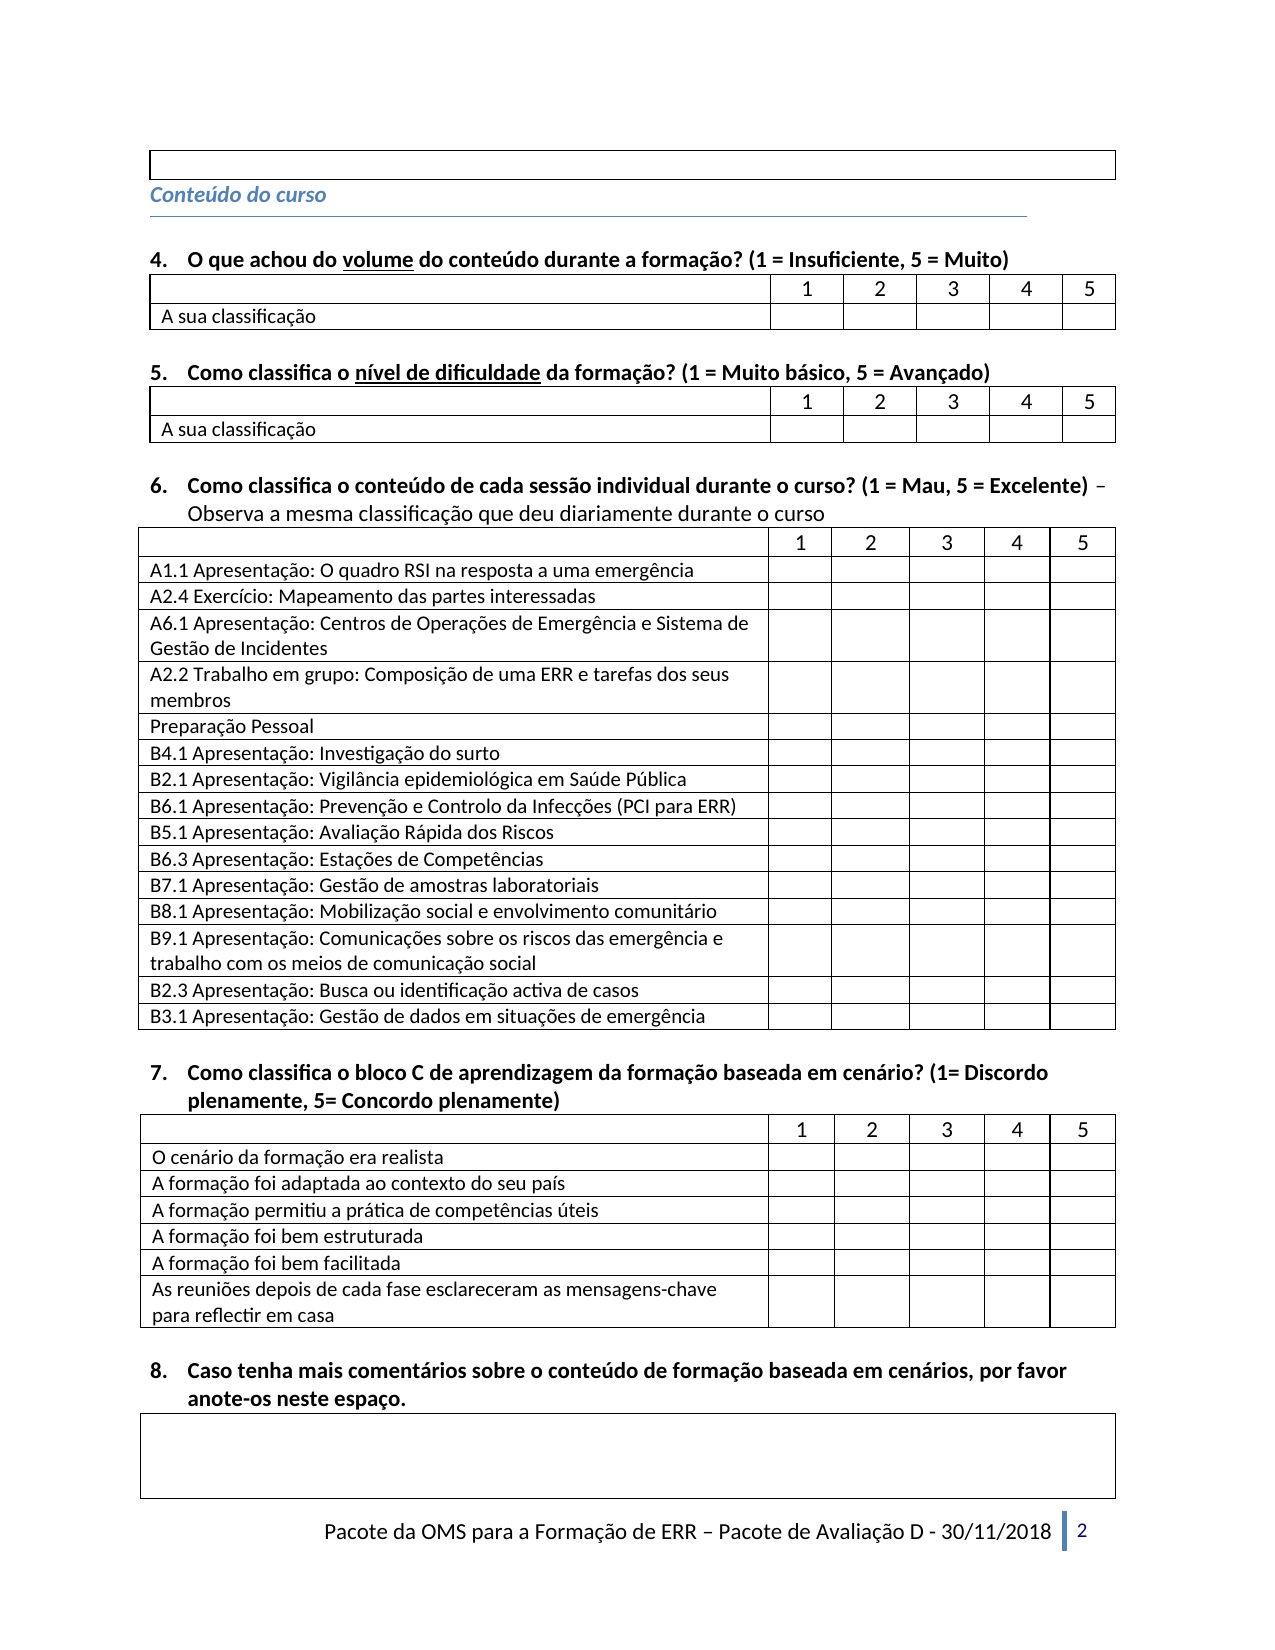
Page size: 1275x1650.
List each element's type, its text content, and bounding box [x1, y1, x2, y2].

table_cell A formação foi adaptada ao contexto do seu país [141, 1171, 768, 1196]
table_cell [1051, 1171, 1115, 1196]
table_header 4 [990, 275, 1062, 303]
table_cell [769, 1224, 834, 1249]
table_cell [835, 1224, 909, 1249]
table_cell [832, 766, 909, 792]
table_cell B3.1 Apresentação: Gestão de dados em situações de emergência [139, 1004, 768, 1029]
list Como classifica o bloco C de aprendizagem da formação baseada em cenário? (1= Discordo plenamente, 5= Concordo plenamente) [150, 1058, 1125, 1114]
table_cell [910, 899, 984, 924]
table_cell [769, 846, 831, 871]
table_cell [985, 1250, 1049, 1275]
table_header 2 [844, 387, 916, 415]
table_cell [832, 846, 909, 871]
table_cell [910, 872, 984, 898]
table_cell [1051, 977, 1115, 1002]
table_header 3 [917, 387, 989, 415]
table_cell [985, 610, 1049, 661]
table_cell [769, 1197, 834, 1222]
table_cell [769, 1171, 834, 1196]
table_cell [769, 899, 831, 924]
table_cell [910, 766, 984, 792]
table_header [139, 528, 768, 556]
table_header [151, 387, 770, 415]
table_cell [835, 1250, 909, 1275]
table_cell [910, 1004, 984, 1029]
table_cell [832, 819, 909, 845]
table_cell [985, 662, 1049, 712]
table_cell [1051, 714, 1115, 739]
table_header [141, 1414, 1115, 1497]
table_cell [1063, 304, 1115, 329]
table_cell A formação foi bem facilitada [141, 1250, 768, 1275]
table_header 3 [910, 528, 984, 556]
table_cell [771, 304, 843, 329]
table_cell [769, 714, 831, 739]
table_cell A sua classificação [151, 304, 770, 329]
table_cell [910, 557, 984, 582]
table_cell A2.4 Exercício: Mapeamento das partes interessadas [139, 583, 768, 609]
table_header 5 [1063, 387, 1115, 415]
table_cell [910, 1224, 984, 1249]
table_cell [910, 846, 984, 871]
table_cell [769, 662, 831, 712]
table_cell [910, 610, 984, 661]
list Como classifica o nível de dificuldade da formação? (1 = Muito básico, 5 = Avançado) [150, 358, 1125, 386]
table_cell [990, 304, 1062, 329]
table_cell [769, 740, 831, 765]
table_cell [769, 1004, 831, 1029]
table_cell [917, 304, 989, 329]
table_cell [985, 1171, 1049, 1196]
table_cell [1051, 819, 1115, 845]
table_cell [910, 1250, 984, 1275]
text Conteúdo do curso [150, 180, 1027, 216]
table_cell [1051, 583, 1115, 609]
table_header 4 [990, 387, 1062, 415]
table_cell [1051, 1144, 1115, 1169]
table_cell O cenário da formação era realista [141, 1144, 768, 1169]
table_cell [910, 1171, 984, 1196]
table_cell [1051, 925, 1115, 976]
table_cell [832, 662, 909, 712]
table_cell A sua classificação [151, 416, 770, 442]
table_header 5 [1051, 528, 1115, 556]
table_cell [832, 740, 909, 765]
table_cell [832, 872, 909, 898]
table_cell [844, 416, 916, 442]
table_cell [985, 583, 1049, 609]
table_cell [769, 872, 831, 898]
table_header 2 [832, 528, 909, 556]
table_cell [1051, 1004, 1115, 1029]
table_cell [1051, 1276, 1115, 1327]
table_cell [832, 899, 909, 924]
table_cell [769, 1144, 834, 1169]
table_cell [1051, 872, 1115, 898]
table_cell [985, 1144, 1049, 1169]
table_cell A2.2 Trabalho em grupo: Composição de uma ERR e tarefas dos seus membros [139, 662, 768, 712]
table_cell A formação foi bem estruturada [141, 1224, 768, 1249]
table_cell [1051, 846, 1115, 871]
table_cell [985, 557, 1049, 582]
table_cell [1051, 662, 1115, 712]
table_cell As reuniões depois de cada fase esclareceram as mensagens-chave para reflectir em casa [141, 1276, 768, 1327]
table_header 5 [1051, 1115, 1115, 1143]
table_header 4 [985, 1115, 1049, 1143]
table_cell [985, 819, 1049, 845]
table_cell B2.3 Apresentação: Busca ou identificação activa de casos [139, 977, 768, 1002]
table_cell [910, 740, 984, 765]
table_cell [985, 899, 1049, 924]
table_cell [985, 846, 1049, 871]
table_cell [769, 557, 831, 582]
table_cell [910, 1144, 984, 1169]
table_header 1 [769, 528, 831, 556]
table_cell [835, 1144, 909, 1169]
table_cell [910, 583, 984, 609]
table_cell [1051, 1197, 1115, 1222]
table_cell [985, 925, 1049, 976]
table_cell [832, 793, 909, 818]
table_cell [769, 610, 831, 661]
table_cell B4.1 Apresentação: Investigação do surto [139, 740, 768, 765]
table_header 1 [771, 387, 843, 415]
table_cell [835, 1197, 909, 1222]
table_cell [769, 925, 831, 976]
table_header 3 [917, 275, 989, 303]
table_header [151, 151, 1115, 179]
table_cell B7.1 Apresentação: Gestão de amostras laboratoriais [139, 872, 768, 898]
table_cell B6.3 Apresentação: Estações de Competências [139, 846, 768, 871]
table_cell [990, 416, 1062, 442]
table_cell [769, 819, 831, 845]
table_cell [985, 1276, 1049, 1327]
table_cell [1051, 899, 1115, 924]
table_header 1 [771, 275, 843, 303]
table_header 3 [910, 1115, 984, 1143]
table_cell [910, 1197, 984, 1222]
table_cell [910, 793, 984, 818]
table_cell A6.1 Apresentação: Centros de Operações de Emergência e Sistema de Gestão de Incidentes [139, 610, 768, 661]
list Caso tenha mais comentários sobre o conteúdo de formação baseada em cenários, por favor anote-os neste espaço. [150, 1356, 1125, 1412]
table_cell B8.1 Apresentação: Mobilização social e envolvimento comunitário [139, 899, 768, 924]
table_cell [910, 1276, 984, 1327]
table_cell [769, 1250, 834, 1275]
table_cell Preparação Pessoal [139, 714, 768, 739]
table_cell [985, 740, 1049, 765]
table_cell [1051, 610, 1115, 661]
list Como classifica o conteúdo de cada sessão individual durante o curso? (1 = Mau, 5 = Excelente) – Observa a mesma classificação que deu diariamente durante o curso [150, 471, 1125, 527]
table_cell [832, 557, 909, 582]
table_cell [769, 766, 831, 792]
table_cell [910, 819, 984, 845]
table_cell [1051, 793, 1115, 818]
table_cell [910, 662, 984, 712]
table_cell [910, 714, 984, 739]
table_cell [985, 872, 1049, 898]
table_header 2 [844, 275, 916, 303]
table_cell A1.1 Apresentação: O quadro RSI na resposta a uma emergência [139, 557, 768, 582]
table_cell [985, 977, 1049, 1002]
table_cell [1063, 416, 1115, 442]
table_cell B5.1 Apresentação: Avaliação Rápida dos Riscos [139, 819, 768, 845]
table_cell [910, 977, 984, 1002]
table_cell [835, 1171, 909, 1196]
table_cell [985, 714, 1049, 739]
table_cell [769, 583, 831, 609]
table_cell [1051, 1250, 1115, 1275]
list O que achou do volume do conteúdo durante a formação? (1 = Insuficiente, 5 = Muito) [150, 246, 1125, 273]
table_cell [1051, 766, 1115, 792]
table_cell [985, 793, 1049, 818]
table_cell [769, 1276, 834, 1327]
table_header 1 [769, 1115, 834, 1143]
table_cell [771, 416, 843, 442]
table_cell [1051, 740, 1115, 765]
table_cell [917, 416, 989, 442]
table_cell [985, 766, 1049, 792]
table_cell [910, 925, 984, 976]
table_header 5 [1063, 275, 1115, 303]
table_cell [832, 610, 909, 661]
table_cell [835, 1276, 909, 1327]
table_cell [844, 304, 916, 329]
table_cell B9.1 Apresentação: Comunicações sobre os riscos das emergência e trabalho com os meios de comunicação social [139, 925, 768, 976]
table_cell [985, 1004, 1049, 1029]
table_cell A formação permitiu a prática de competências úteis [141, 1197, 768, 1222]
table_cell [985, 1224, 1049, 1249]
table_cell [832, 714, 909, 739]
table_cell [1051, 557, 1115, 582]
table_cell [832, 977, 909, 1002]
table_cell [1051, 1224, 1115, 1249]
table_header 2 [835, 1115, 909, 1143]
table_cell [832, 1004, 909, 1029]
table_header [151, 275, 770, 303]
table_cell [985, 1197, 1049, 1222]
table_header 4 [985, 528, 1049, 556]
table_cell [832, 925, 909, 976]
table_cell [769, 977, 831, 1002]
table_cell [769, 793, 831, 818]
table_cell B2.1 Apresentação: Vigilância epidemiológica em Saúde Pública [139, 766, 768, 792]
table_cell B6.1 Apresentação: Prevenção e Controlo da Infecções (PCI para ERR) [139, 793, 768, 818]
table_cell [832, 583, 909, 609]
table_header [141, 1115, 768, 1143]
